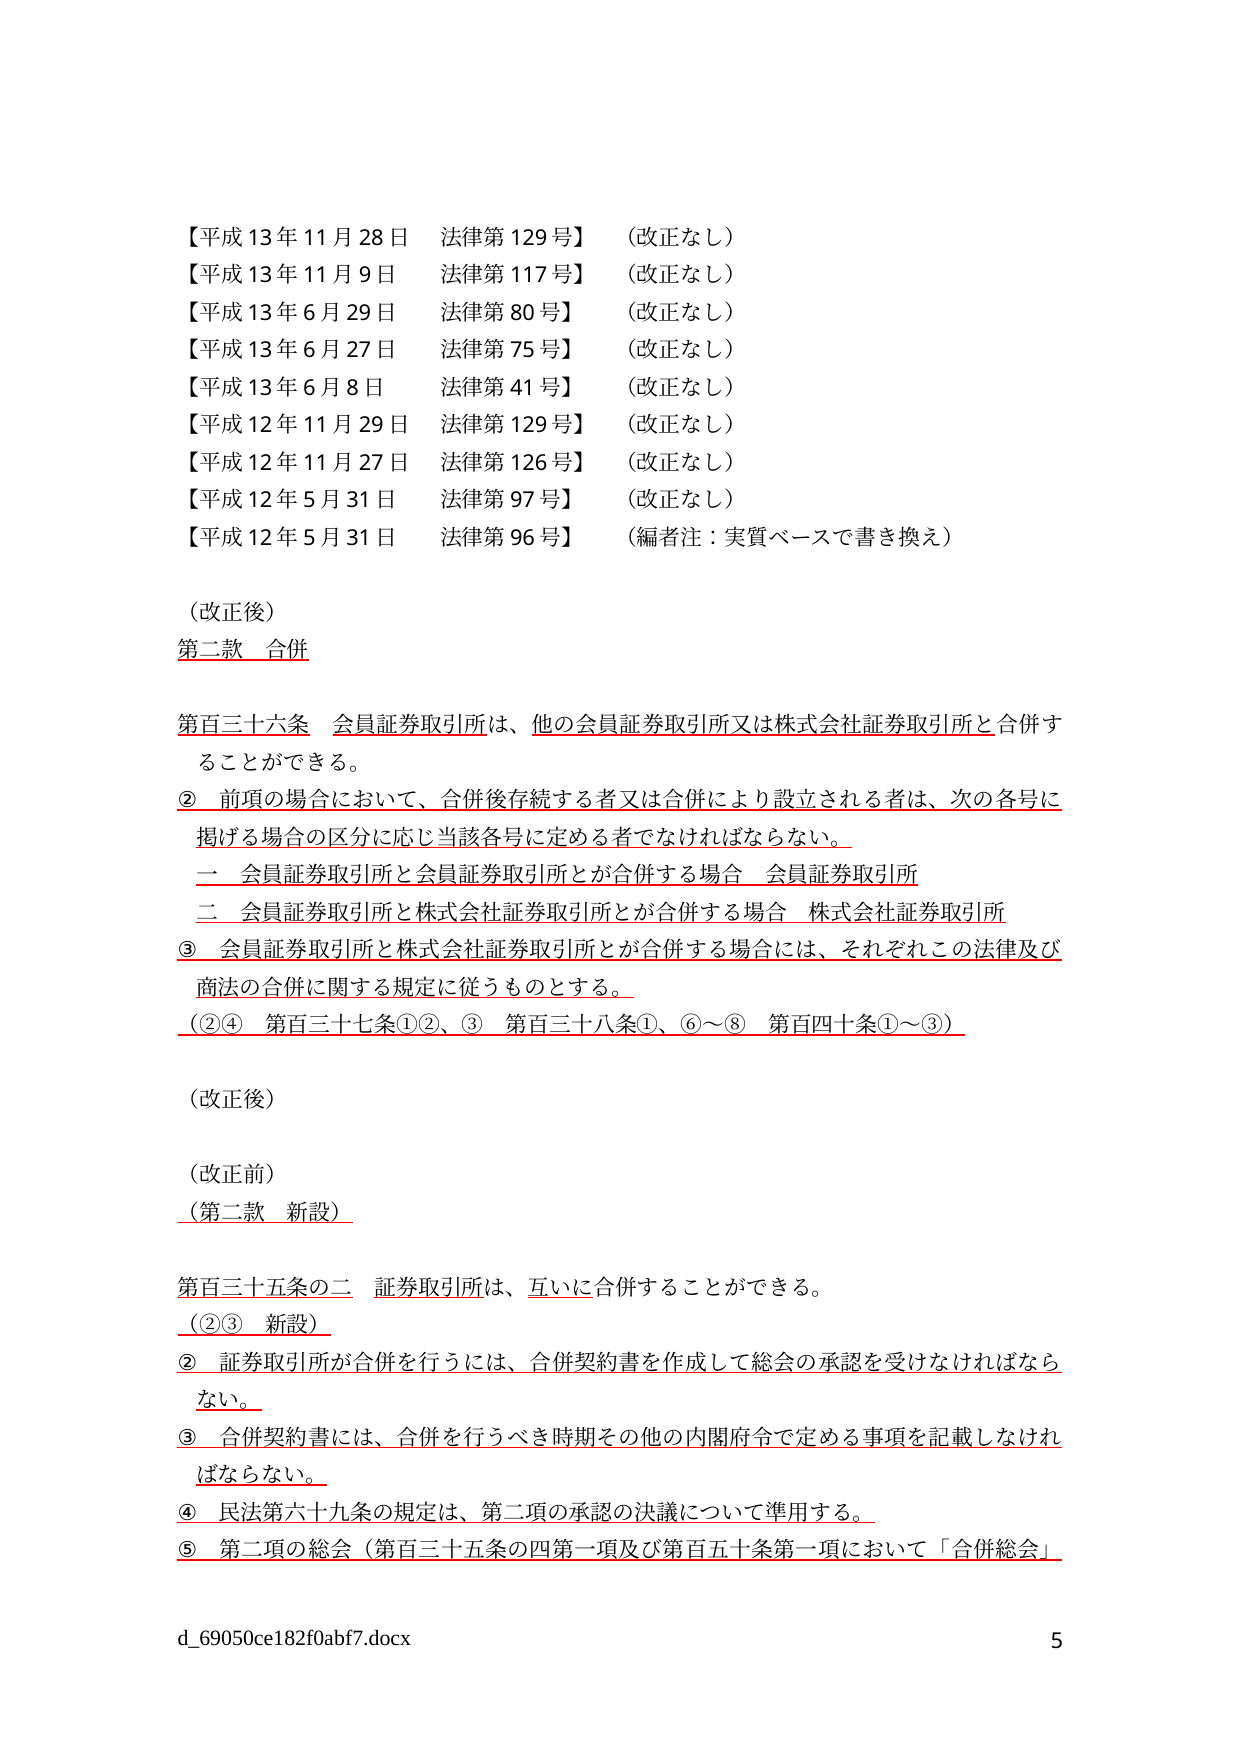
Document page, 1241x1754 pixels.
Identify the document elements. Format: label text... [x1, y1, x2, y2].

text 【平成13年6月8日 法律第41号】 （改正なし） [177, 367, 1063, 404]
text 第二款 合併 [177, 629, 1063, 667]
text 【平成13年11月9日 法律第117号】 （改正なし） [177, 254, 1063, 292]
text 【平成13年6月29日 法律第80号】 （改正なし） [177, 292, 1063, 329]
text （②③ 新設） [177, 1304, 1063, 1342]
text ③ 合併契約書には、合併を行うべき時期その他の内閣府令で定める事項を記載しなければならない。 [177, 1417, 1063, 1492]
text 【平成12年5月31日 法律第96号】 （編者注：実質ベースで書き換え） [177, 517, 1063, 554]
text （第二款 新設） [177, 1192, 1063, 1229]
text 二 会員証券取引所と株式会社証券取引所とが合併する場合 株式会社証券取引所 [196, 892, 1063, 929]
text 【平成12年11月27日 法律第126号】 （改正なし） [177, 442, 1063, 479]
text 【平成12年11月29日 法律第129号】 （改正なし） [177, 404, 1063, 442]
text （改正前） [177, 1154, 1063, 1192]
text 【平成12年5月31日 法律第97号】 （改正なし） [177, 479, 1063, 517]
text ④ 民法第六十九条の規定は、第二項の承認の決議について準用する。 [177, 1492, 1063, 1529]
text （改正後） [177, 592, 1063, 629]
text （改正後） [177, 1079, 1063, 1117]
text （②④ 第百三十七条①②、③ 第百三十八条①、⑥～⑧ 第百四十条①～③） [177, 1004, 1063, 1042]
text 【平成13年11月28日 法律第129号】 （改正なし） [177, 217, 1063, 254]
text 一 会員証券取引所と会員証券取引所とが合併する場合 会員証券取引所 [196, 854, 1063, 892]
text 【平成13年6月27日 法律第75号】 （改正なし） [177, 329, 1063, 367]
text ② 前項の場合において、合併後存続する者又は合併により設立される者は、次の各号に掲げる場合の区分に応じ当該各号に定める者でなければならない。 [177, 779, 1063, 854]
text 第百三十六条 会員証券取引所は、他の会員証券取引所又は株式会社証券取引所と合併することができる。 [177, 704, 1063, 779]
text ③ 会員証券取引所と株式会社証券取引所とが合併する場合には、それぞれこの法律及び商法の合併に関する規定に従うものとする。 [177, 929, 1063, 1004]
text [177, 1529, 1063, 1567]
text 第百三十五条の二 証券取引所は、互いに合併することができる。 [177, 1267, 1063, 1304]
text ② 証券取引所が合併を行うには、合併契約書を作成して総会の承認を受けなければならない。 [177, 1342, 1063, 1417]
